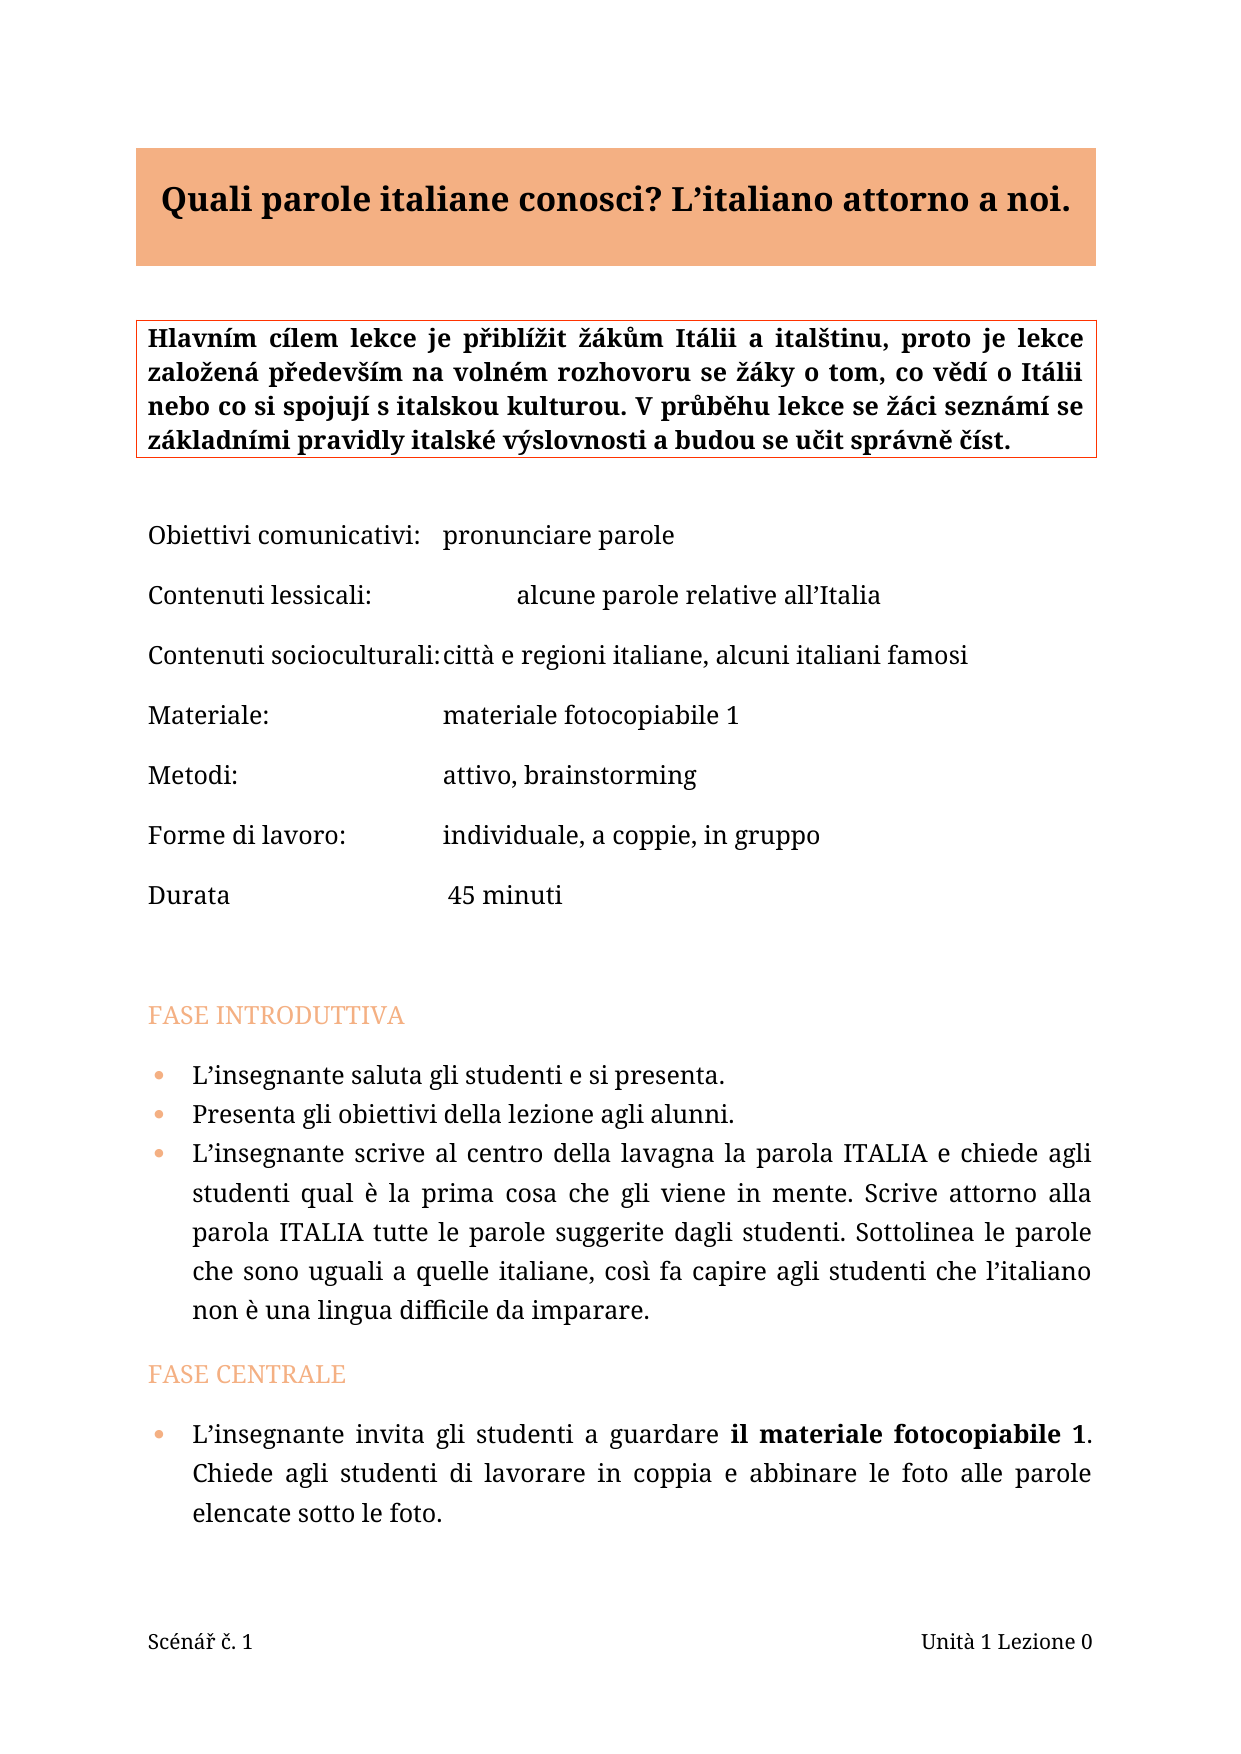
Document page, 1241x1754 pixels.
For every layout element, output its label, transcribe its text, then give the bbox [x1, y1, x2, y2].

text FASE INTRODUTTIVA [148, 998, 1093, 1032]
table_header Hlavním cílem lekce je přiblížit žákům Itálii a italštinu, proto je lekce založená především na volném rozhovoru se žáky o tom, co vědí o Itálii nebo co si spojují s italskou kulturou. V průběhu lekce se žáci seznámí se základními pravidly italské výslovnosti a budou se učit správně číst. [137, 321, 1096, 457]
text Contenuti socioculturali: città e regioni italiane, alcuni italiani famosi [148, 638, 1093, 672]
text Forme di lavoro: individuale, a coppie, in gruppo [148, 818, 1093, 852]
list L’insegnante saluta gli studenti e si presenta. [154, 1058, 1093, 1092]
list L’insegnante scrive al centro della lavagna la parola ITALIA e chiede agli studenti qual è la prima cosa che gli viene in mente. Scrive attorno alla parola ITALIA tutte le parole suggerite dagli studenti. Sottolinea le parole che sono uguali a quelle italiane, così fa capire agli studenti che l’italiano non è una lingua difficile da imparare. [154, 1136, 1093, 1327]
text Obiettivi comunicativi: pronunciare parole [148, 518, 1093, 552]
text Materiale: materiale fotocopiabile 1 [148, 698, 1093, 732]
text Metodi: attivo, brainstorming [148, 758, 1093, 792]
text FASE CENTRALE [148, 1357, 1093, 1391]
text Contenuti lessicali: alcune parole relative all’Italia [148, 578, 1093, 612]
text Durata 45 minuti [148, 878, 1093, 912]
list Presenta gli obiettivi della lezione agli alunni. [154, 1097, 1093, 1131]
list L’insegnante invita gli studenti a guardare il materiale fotocopiabile 1. Chiede agli studenti di lavorare in coppia e abbinare le foto alle parole elencate sotto le foto. [154, 1417, 1093, 1529]
table_header Quali parole italiane conosci? L’italiano attorno a noi. [136, 148, 1096, 266]
